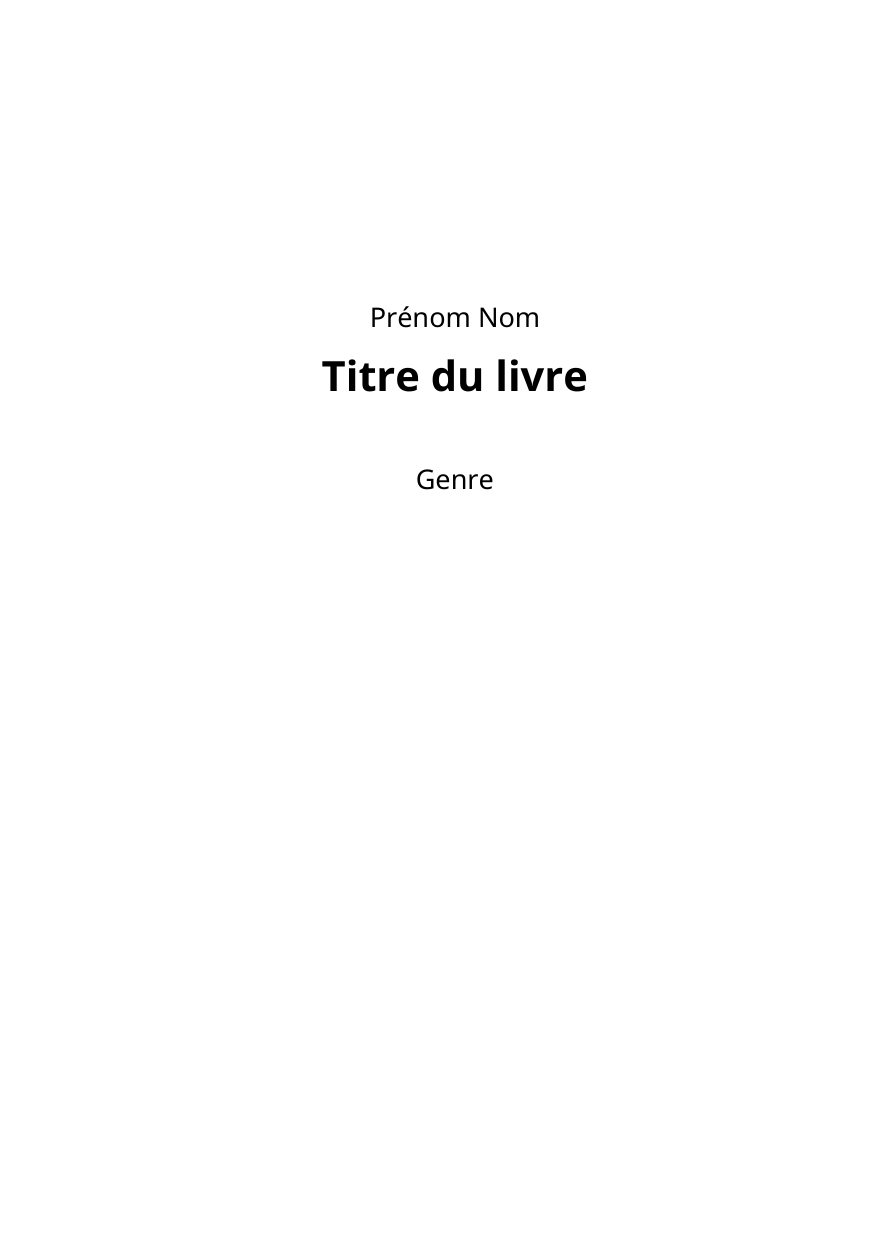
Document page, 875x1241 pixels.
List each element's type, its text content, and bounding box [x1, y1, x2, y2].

text Prénom Nom [130, 302, 779, 333]
subtitle Genre [130, 464, 779, 496]
title Titre du livre [130, 358, 779, 400]
